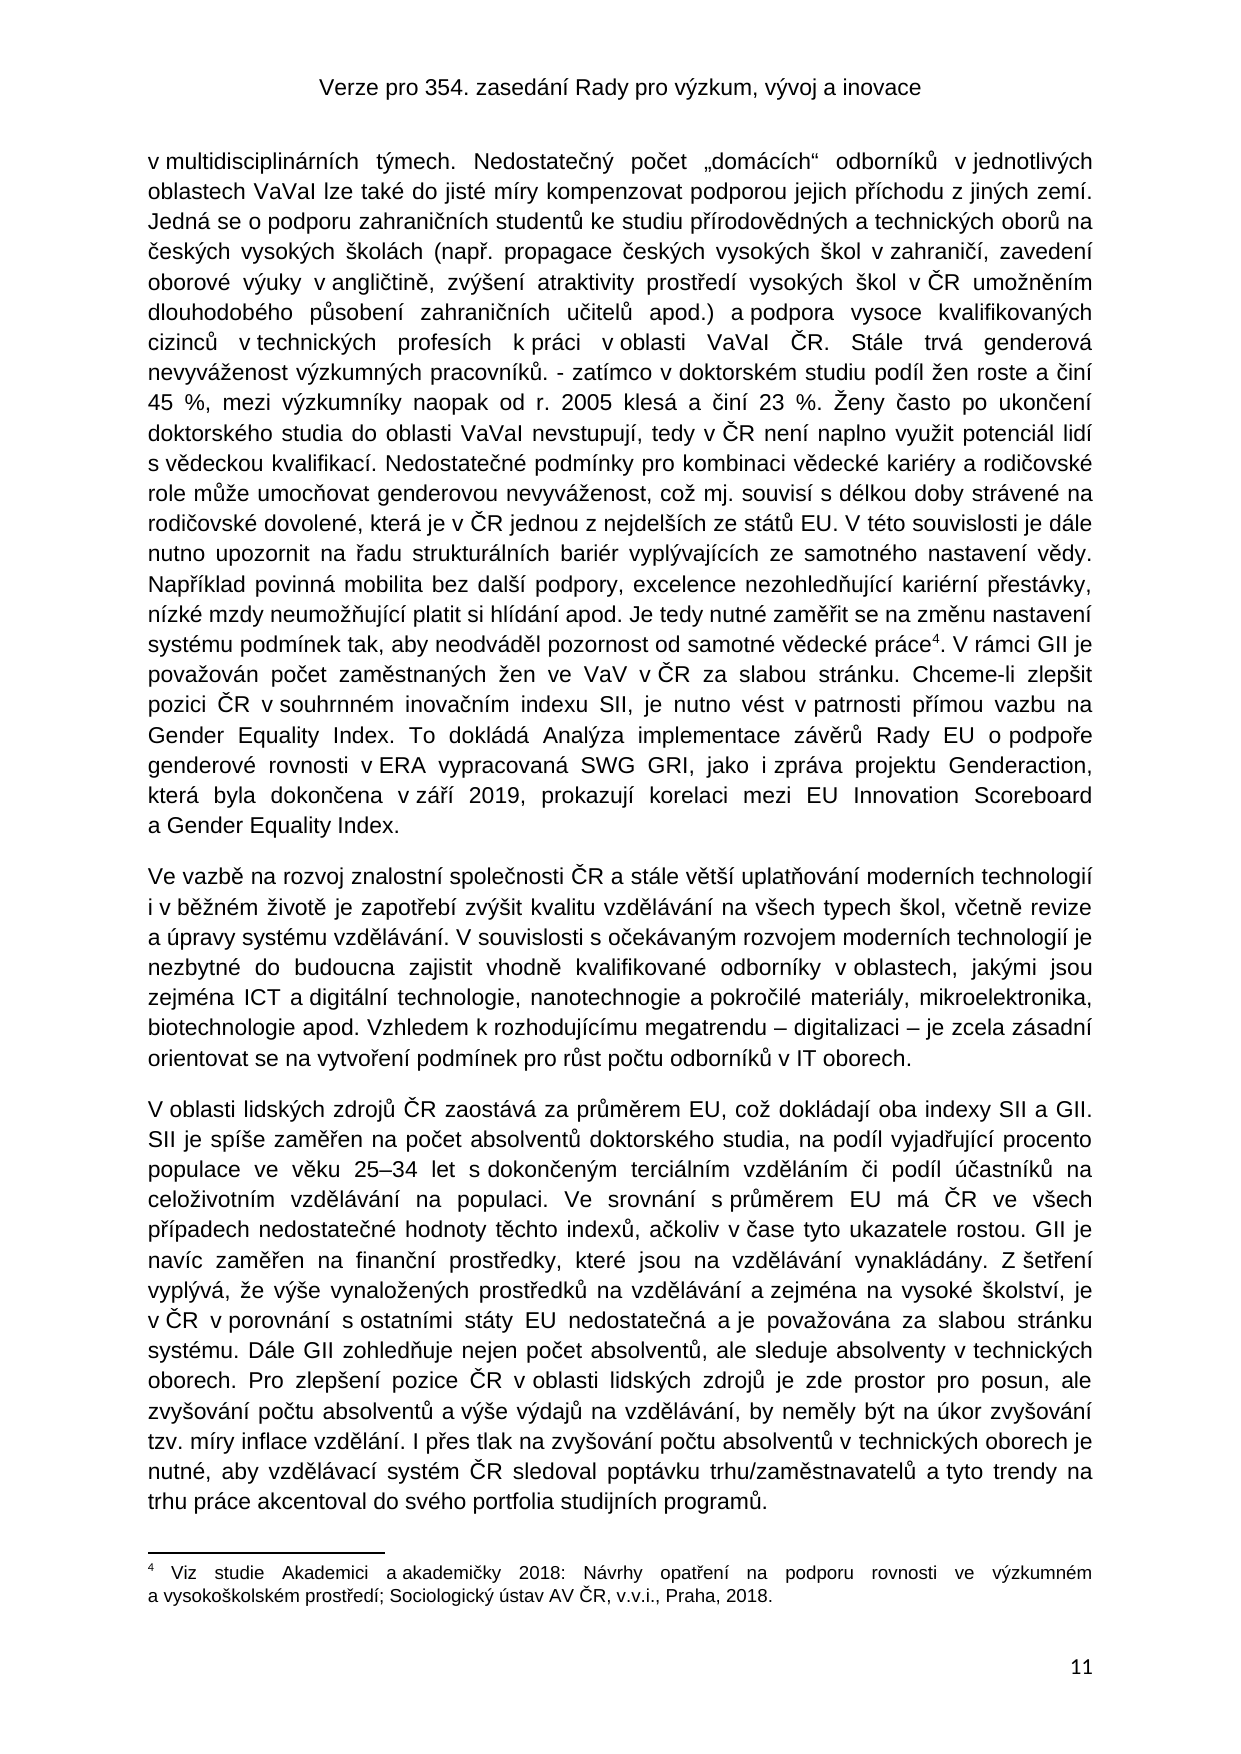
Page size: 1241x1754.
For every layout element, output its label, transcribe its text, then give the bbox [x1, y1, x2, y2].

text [148, 148, 1093, 838]
text V oblasti lidských zdrojů ČR zaostává za průměrem EU, což dokládají oba indexy SII a GII. SII je spíše zaměřen na počet absolventů doktorského studia, na podíl vyjadřující procento populace ve věku 25–34 let s dokončeným terciálním vzděláním či podíl účastníků na celoživotním vzdělávání na populaci. Ve srovnání s průměrem EU má ČR ve všech případech nedostatečné hodnoty těchto indexů, ačkoliv v čase tyto ukazatele rostou. GII je navíc zaměřen na finanční prostředky, které jsou na vzdělávání vynakládány. Z šetření vyplývá, že výše vynaložených prostředků na vzdělávání a zejména na vysoké školství, je v ČR v porovnání s ostatními státy EU nedostatečná a je považována za slabou stránku systému. Dále GII zohledňuje nejen počet absolventů, ale sleduje absolventy v technických oborech. Pro zlepšení pozice ČR v oblasti lidských zdrojů je zde prostor pro posun, ale zvyšování počtu absolventů a výše výdajů na vzdělávání, by neměly být na úkor zvyšování tzv. míry inflace vzdělání. I přes tlak na zvyšování počtu absolventů v technických oborech je nutné, aby vzdělávací systém ČR sledoval poptávku trhu/zaměstnavatelů a tyto trendy na trhu práce akcentoval do svého portfolia studijních programů. [148, 1096, 1093, 1514]
text Ve vazbě na rozvoj znalostní společnosti ČR a stále větší uplatňování moderních technologií i v běžném životě je zapotřebí zvýšit kvalitu vzdělávání na všech typech škol, včetně revize a úpravy systému vzdělávání. V souvislosti s očekávaným rozvojem moderních technologií je nezbytné do budoucna zajistit vhodně kvalifikované odborníky v oblastech, jakými jsou zejména ICT a digitální technologie, nanotechnogie a pokročilé materiály, mikroelektronika, biotechnologie apod. Vzhledem k rozhodujícímu megatrendu – digitalizaci – je zcela zásadní orientovat se na vytvoření podmínek pro růst počtu odborníků v IT oborech. [148, 863, 1093, 1071]
